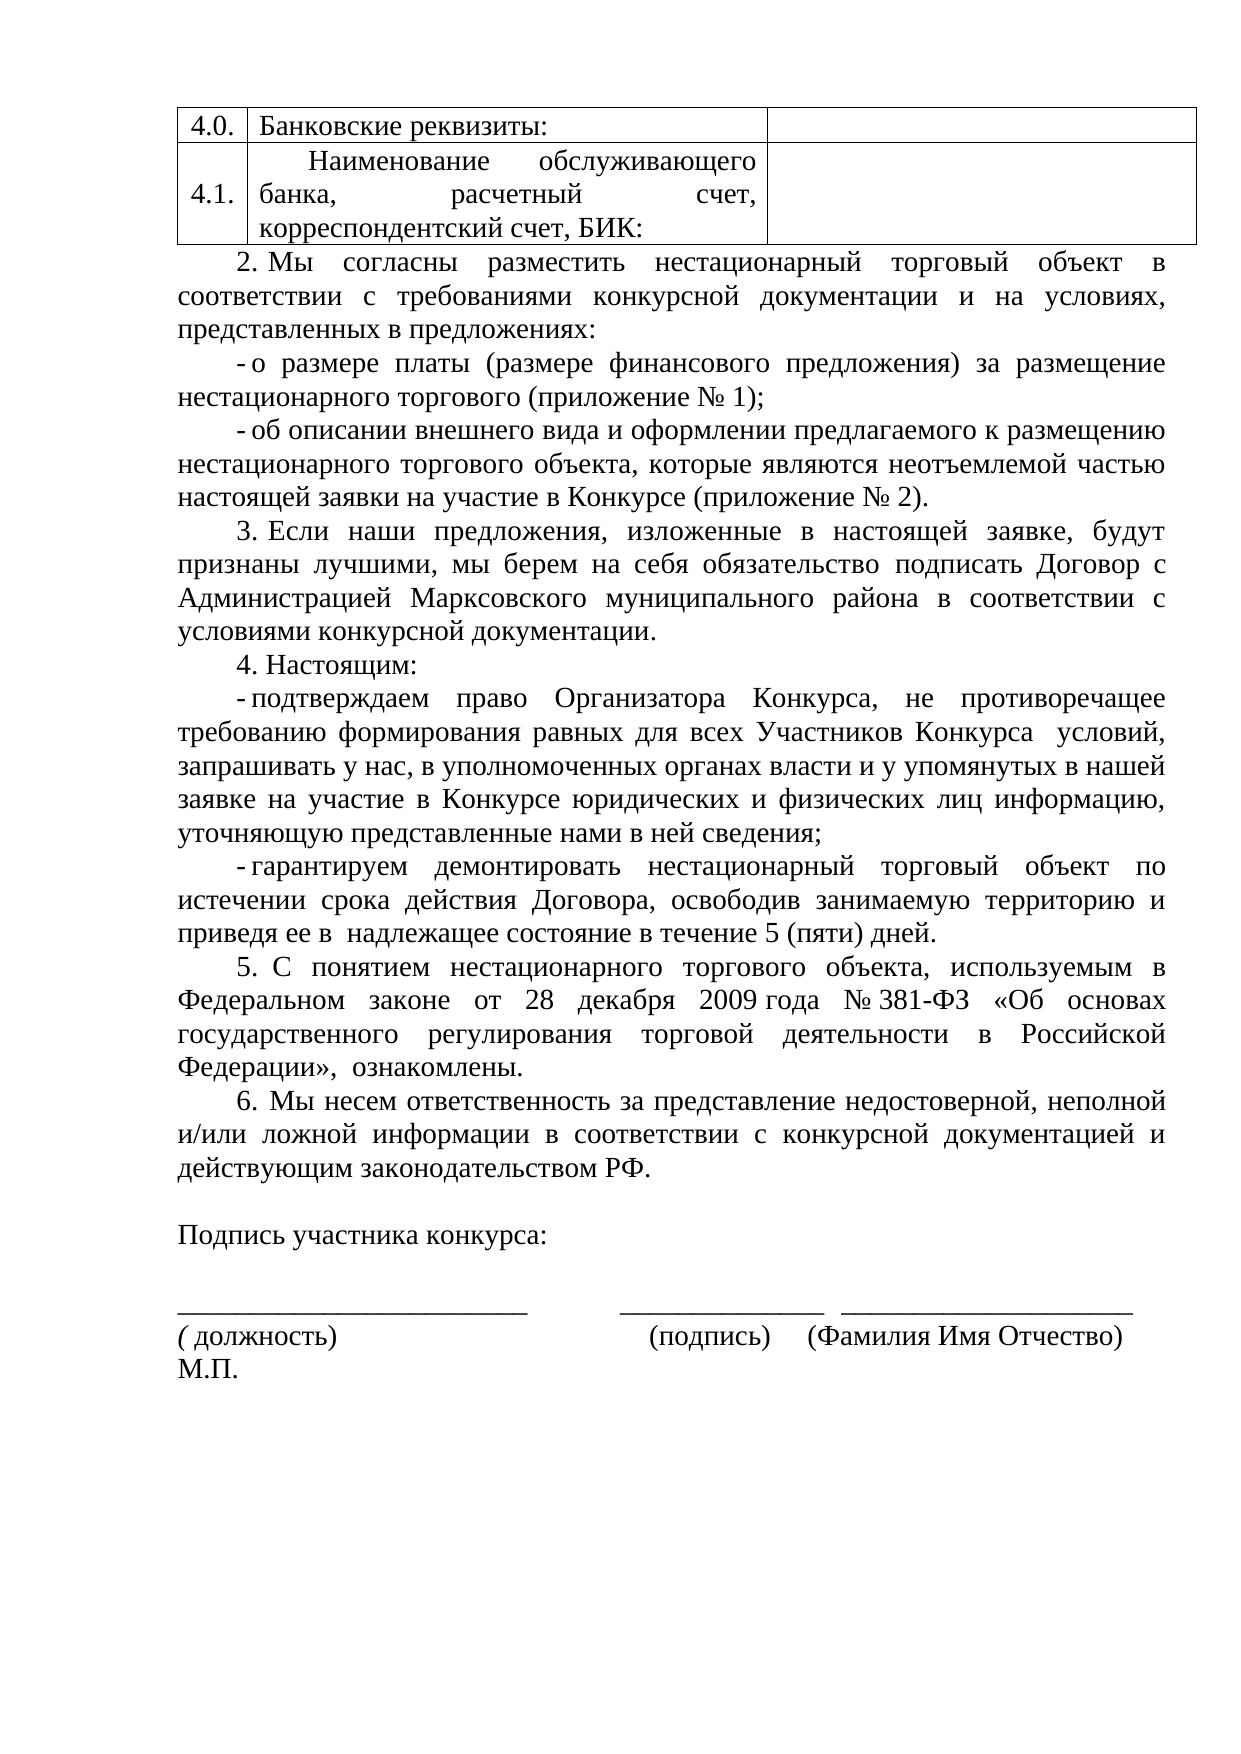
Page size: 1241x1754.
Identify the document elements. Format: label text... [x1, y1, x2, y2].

list 2. Мы согласны разместить нестационарный торговый объект в соответствии с требованиями конкурсной документации и на условиях, представленных в предложениях: [177, 245, 1167, 345]
text 4. Настоящим: [177, 647, 1167, 681]
text - гарантируем демонтировать нестационарный торговый объект по истечении срока действия Договора, освободив занимаемую территорию и приведя ее в надлежащее состояние в течение 5 (пяти) дней. [177, 848, 1167, 949]
text М.П. [177, 1351, 1167, 1385]
text ________________________ ______________ ____________________ [177, 1284, 1167, 1318]
list - об описании внешнего вида и оформлении предлагаемого к размещению нестационарного торгового объекта, которые являются неотъемлемой частью настоящей заявки на участие в Конкурсе (приложение № 2). [177, 412, 1167, 513]
table_cell Наименование обслуживающего банка, расчетный счет, корреспондентский счет, БИК: [248, 143, 767, 243]
text 3. Если наши предложения, изложенные в настоящей заявке, будут признаны лучшими, мы берем на себя обязательство подписать Договор с Администрацией Марксовского муниципального района в соответствии с условиями конкурсной документации. [177, 513, 1167, 647]
text Подпись участника конкурса: [177, 1217, 1167, 1251]
text ( должность) (подпись) (Фамилия Имя Отчество) [177, 1318, 1167, 1351]
table_cell [768, 108, 1196, 142]
table_cell [768, 143, 1196, 243]
text 6. Мы несем ответственность за представление недостоверной, неполной и/или ложной информации в соответствии с конкурсной документацией и действующим законодательством РФ. [177, 1083, 1167, 1184]
list - о размере платы (размере финансового предложения) за размещение нестационарного торгового (приложение № 1); [177, 345, 1167, 412]
table_cell Банковские реквизиты: [248, 108, 767, 142]
text 5. С понятием нестационарного торгового объекта, используемым в Федеральном законе от 28 декабря 2009 года № 381-ФЗ «Об основах государственного регулирования торговой деятельности в Российской Федерации», ознакомлены. [177, 949, 1167, 1083]
table_cell 4.1. [178, 143, 247, 243]
text - подтверждаем право Организатора Конкурса, не противоречащее требованию формирования равных для всех Участников Конкурса условий, запрашивать у нас, в уполномоченных органах власти и у упомянутых в нашей заявке на участие в Конкурсе юридических и физических лиц информацию, уточняющую представленные нами в ней сведения; [177, 681, 1167, 848]
table_cell 4.0. [178, 108, 247, 142]
